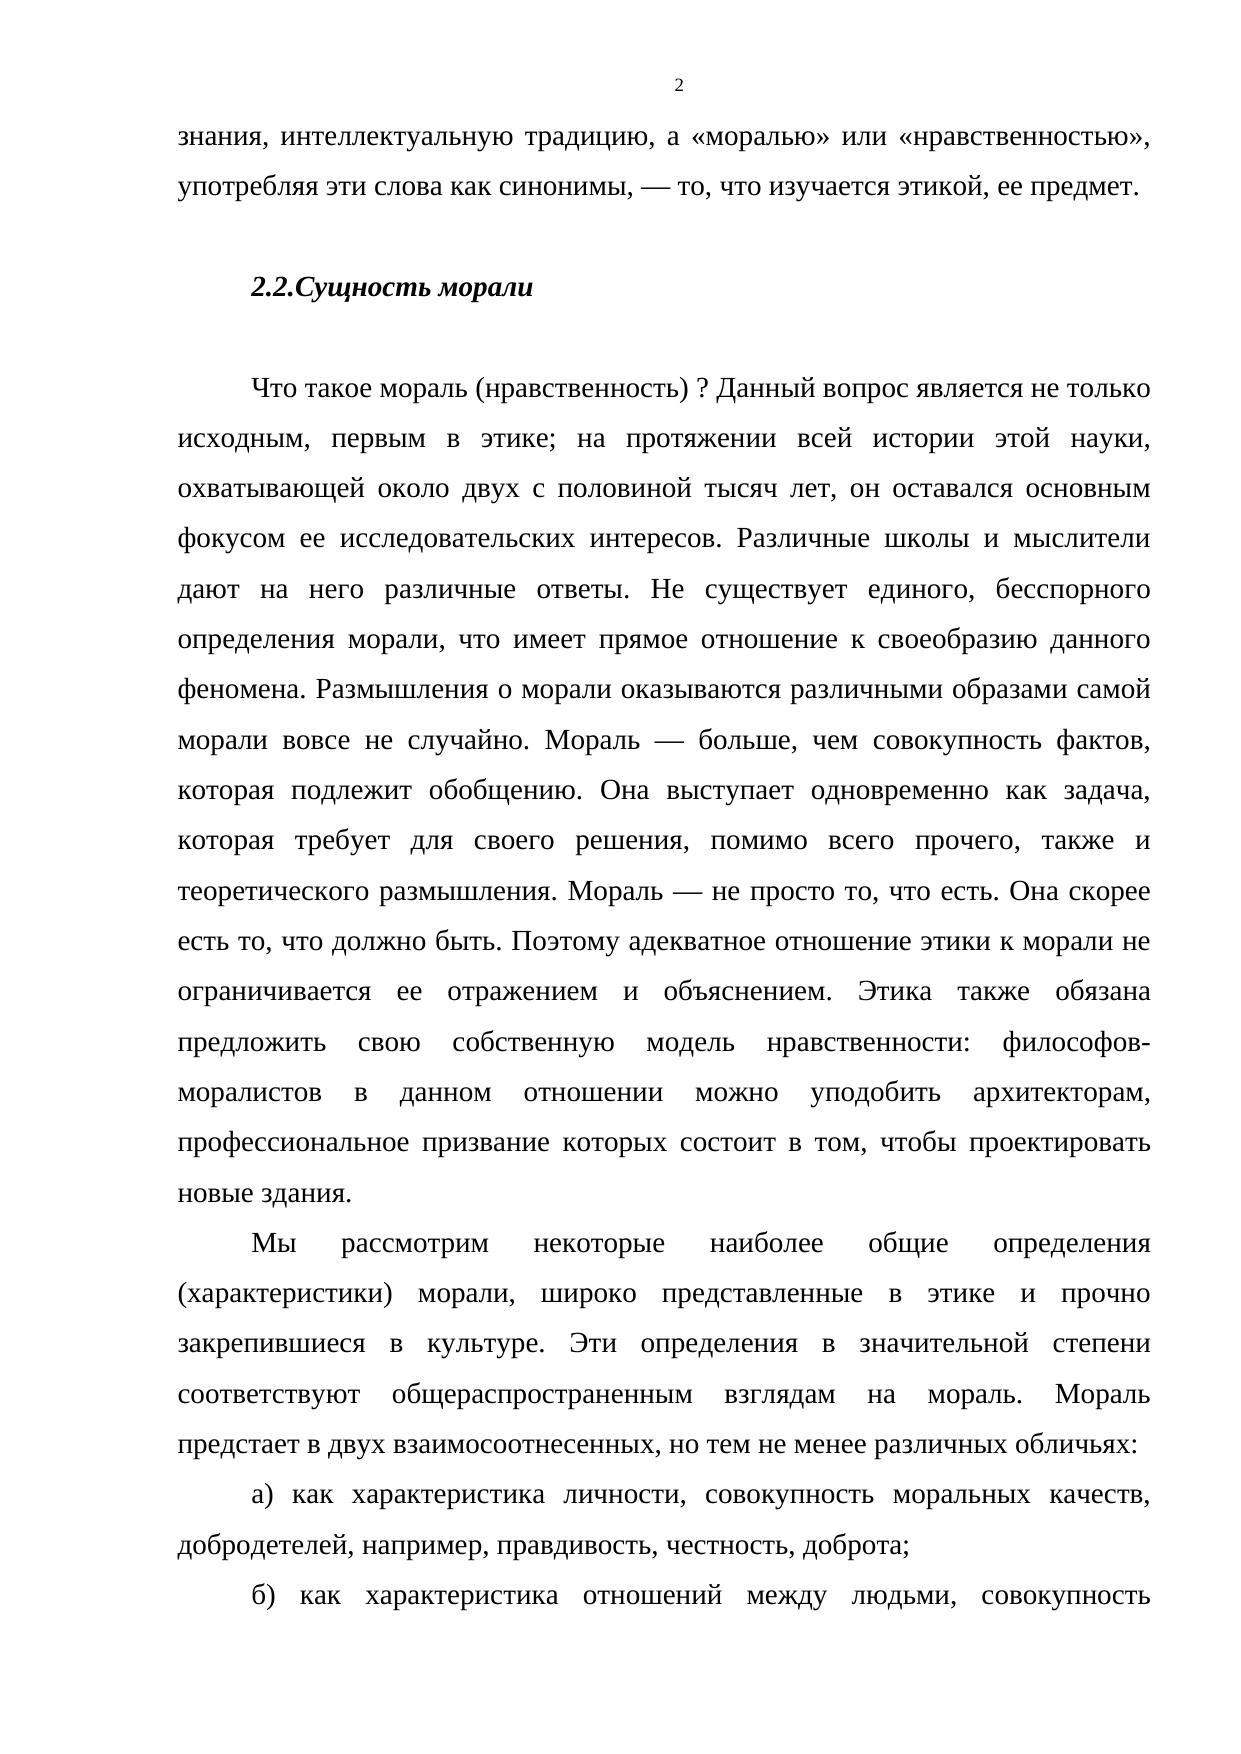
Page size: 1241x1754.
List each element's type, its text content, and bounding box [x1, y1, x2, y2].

text Что такое мораль (нравственность) ? Данный вопрос является не только исходным, первым в этике; на протяжении всей истории этой науки, охватывающей около двух с половиной тысяч лет, он оставался основным фокусом ее исследовательских интересов. Различные школы и мыслители дают на него различные ответы. Не существует единого, бесспорного определения морали, что имеет прямое отношение к своеобразию данного феномена. Размышления о морали оказываются различными образами самой морали вовсе не случайно. Мораль — больше, чем совокупность фактов, которая подлежит обобщению. Она выступает одновременно как задача, которая требует для своего решения, помимо всего прочего, также и теоретического размышления. Мораль — не просто то, что есть. Она скорее есть то, что должно быть. Поэтому адекватное отношение этики к морали не ограничивается ее отражением и объяснением. Этика также обязана предложить свою собственную модель нравственности: философов-моралистов в данном отношении можно уподобить архитекторам, профессиональное призвание которых состоит в том, чтобы проектировать новые здания. [177, 370, 1152, 1208]
text 2.2.Сущность морали [177, 269, 1152, 303]
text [177, 1577, 1152, 1611]
text а) как характеристика личности, совокупность моральных качеств, добродетелей, например, правдивость, честность, доброта; [177, 1477, 1152, 1560]
text Мы рассмотрим некоторые наиболее общие определения (характеристики) морали, широко представленные в этике и прочно закрепившиеся в культуре. Эти определения в значительной степени соответствуют общераспространенным взглядам на мораль. Мораль предстает в двух взаимосоотнесенных, но тем не менее различных обличьях: [177, 1225, 1152, 1460]
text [177, 118, 1152, 202]
